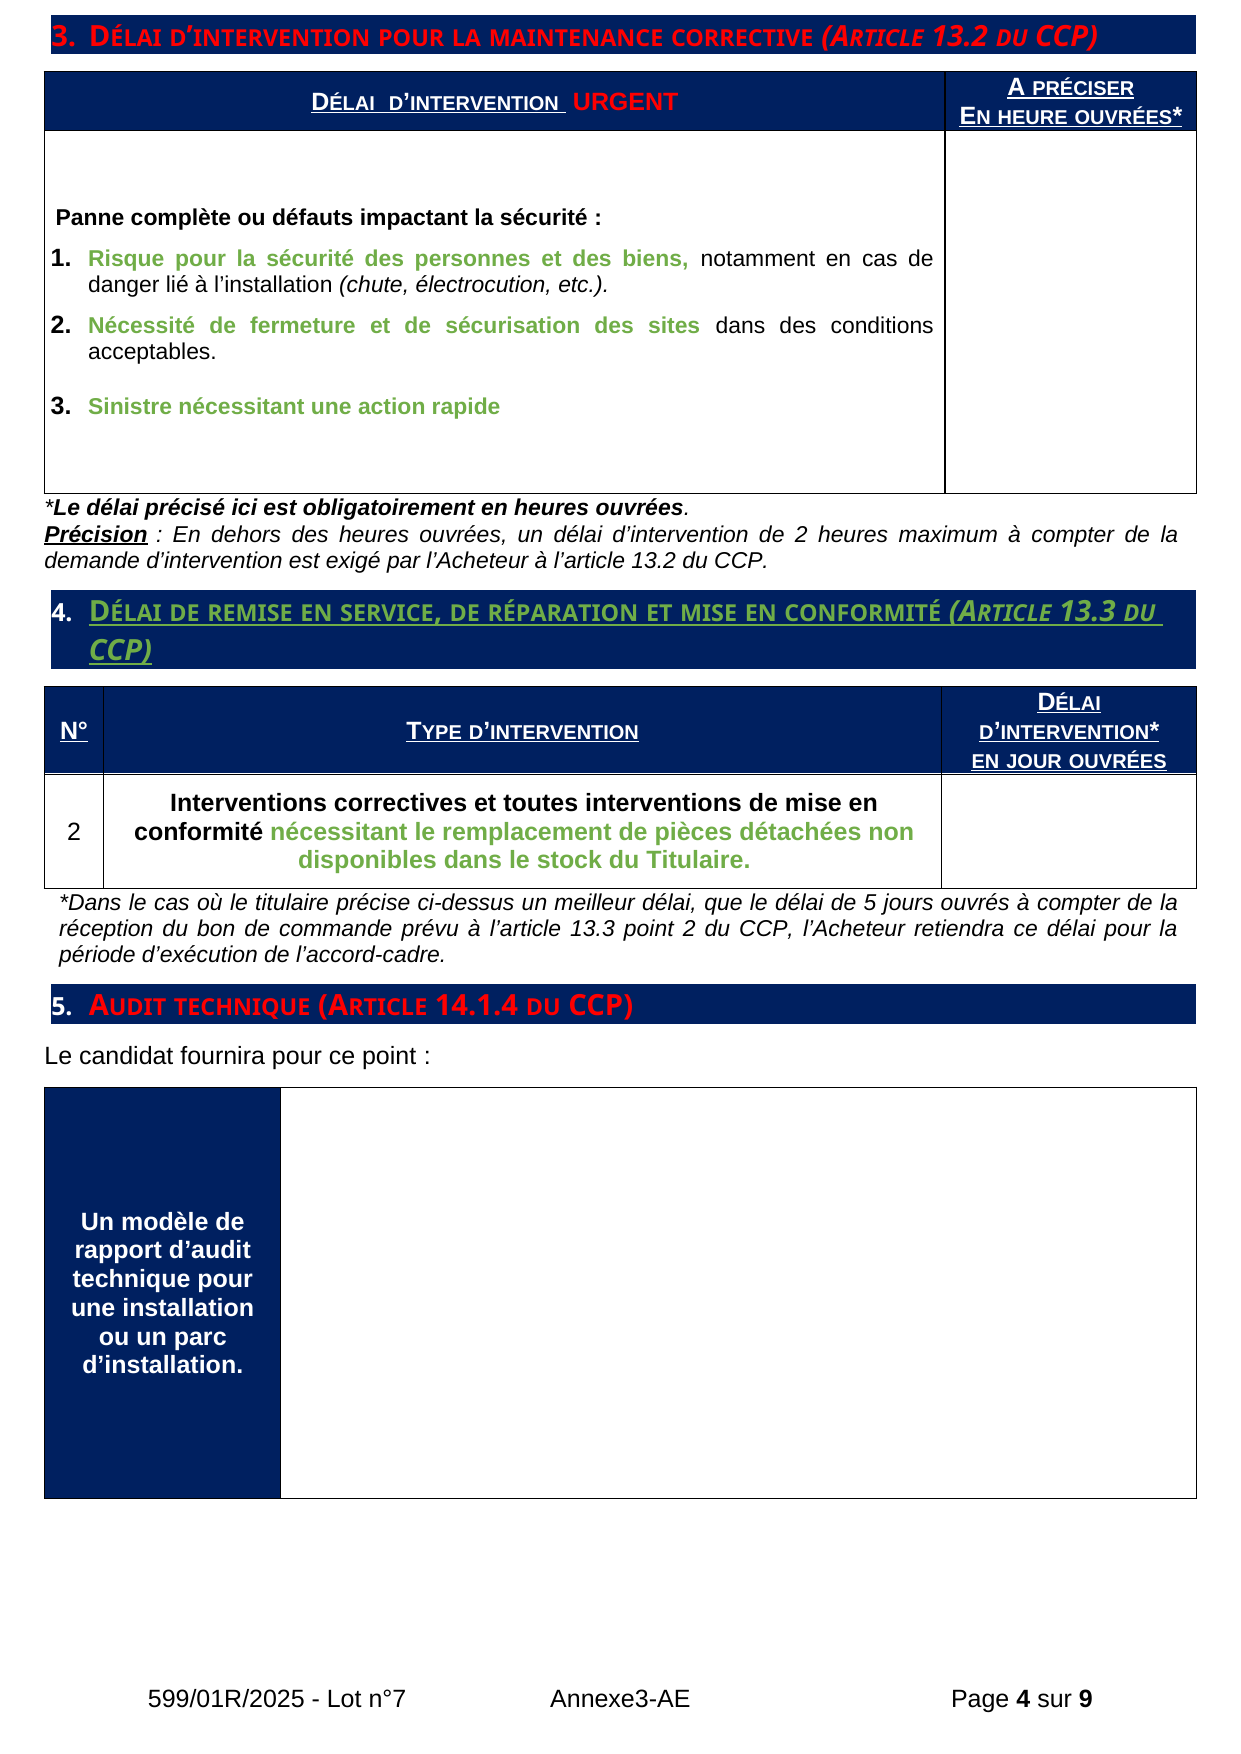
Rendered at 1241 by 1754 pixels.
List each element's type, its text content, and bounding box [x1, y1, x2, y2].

table_header Un modèle de rapport d’audit technique pour une installation ou un parc d’installation. [45, 1088, 280, 1498]
list *Dans le cas où le titulaire précise ci-dessus un meilleur délai, que le délai de 5 jours ouvrés à compter de la réception du bon de commande prévu à l’article 13.3 point 2 du CCP, l’Acheteur retiendra ce délai pour la période d’exécution de l’accord-cadre. [59, 889, 1181, 968]
table_cell [946, 131, 1196, 493]
text Le candidat fournira pour ce point : [44, 1041, 1093, 1070]
table_header Délai d’intervention URGENT [45, 72, 944, 130]
text *Le délai précisé ici est obligatoirement en heures ouvrées. [44, 494, 1181, 521]
table_header Type d’intervention [104, 687, 941, 773]
title Audit technique (Article 14.1.4 du CCP) [51, 984, 1196, 1024]
table_cell [942, 775, 1196, 888]
table_header Délai d’intervention* en jour ouvrées [942, 687, 1196, 773]
text Précision : En dehors des heures ouvrées, un délai d’intervention de 2 heures maximum à compter de la demande d’intervention est exigé par l’Acheteur à l’article 13.2 du CCP. [44, 521, 1181, 573]
table_header N° [45, 687, 103, 773]
subtitle Délai de remise en service, de réparation et mise en conformité (Article 13.3 du CCP) [51, 590, 1196, 669]
table_cell 2 [45, 775, 103, 888]
table_cell Panne complète ou défauts impactant la sécurité : Risque pour la sécurité des personnes et des biens, notamment en cas de danger lié à l’installation (chute, électrocution, etc.). Nécessité de fermeture et de sécurisation des sites dans des conditions acceptables. Sinistre nécessitant une action rapide [45, 131, 944, 493]
table_header A préciser En heure ouvrées* [946, 72, 1196, 130]
title Délai d’intervention pour la maintenance corrective (Article 13.2 du CCP) [51, 15, 1196, 54]
table_header [281, 1088, 1196, 1498]
table_cell Interventions correctives et toutes interventions de mise en conformité nécessitant le remplacement de pièces détachées non disponibles dans le stock du Titulaire. [104, 775, 941, 888]
